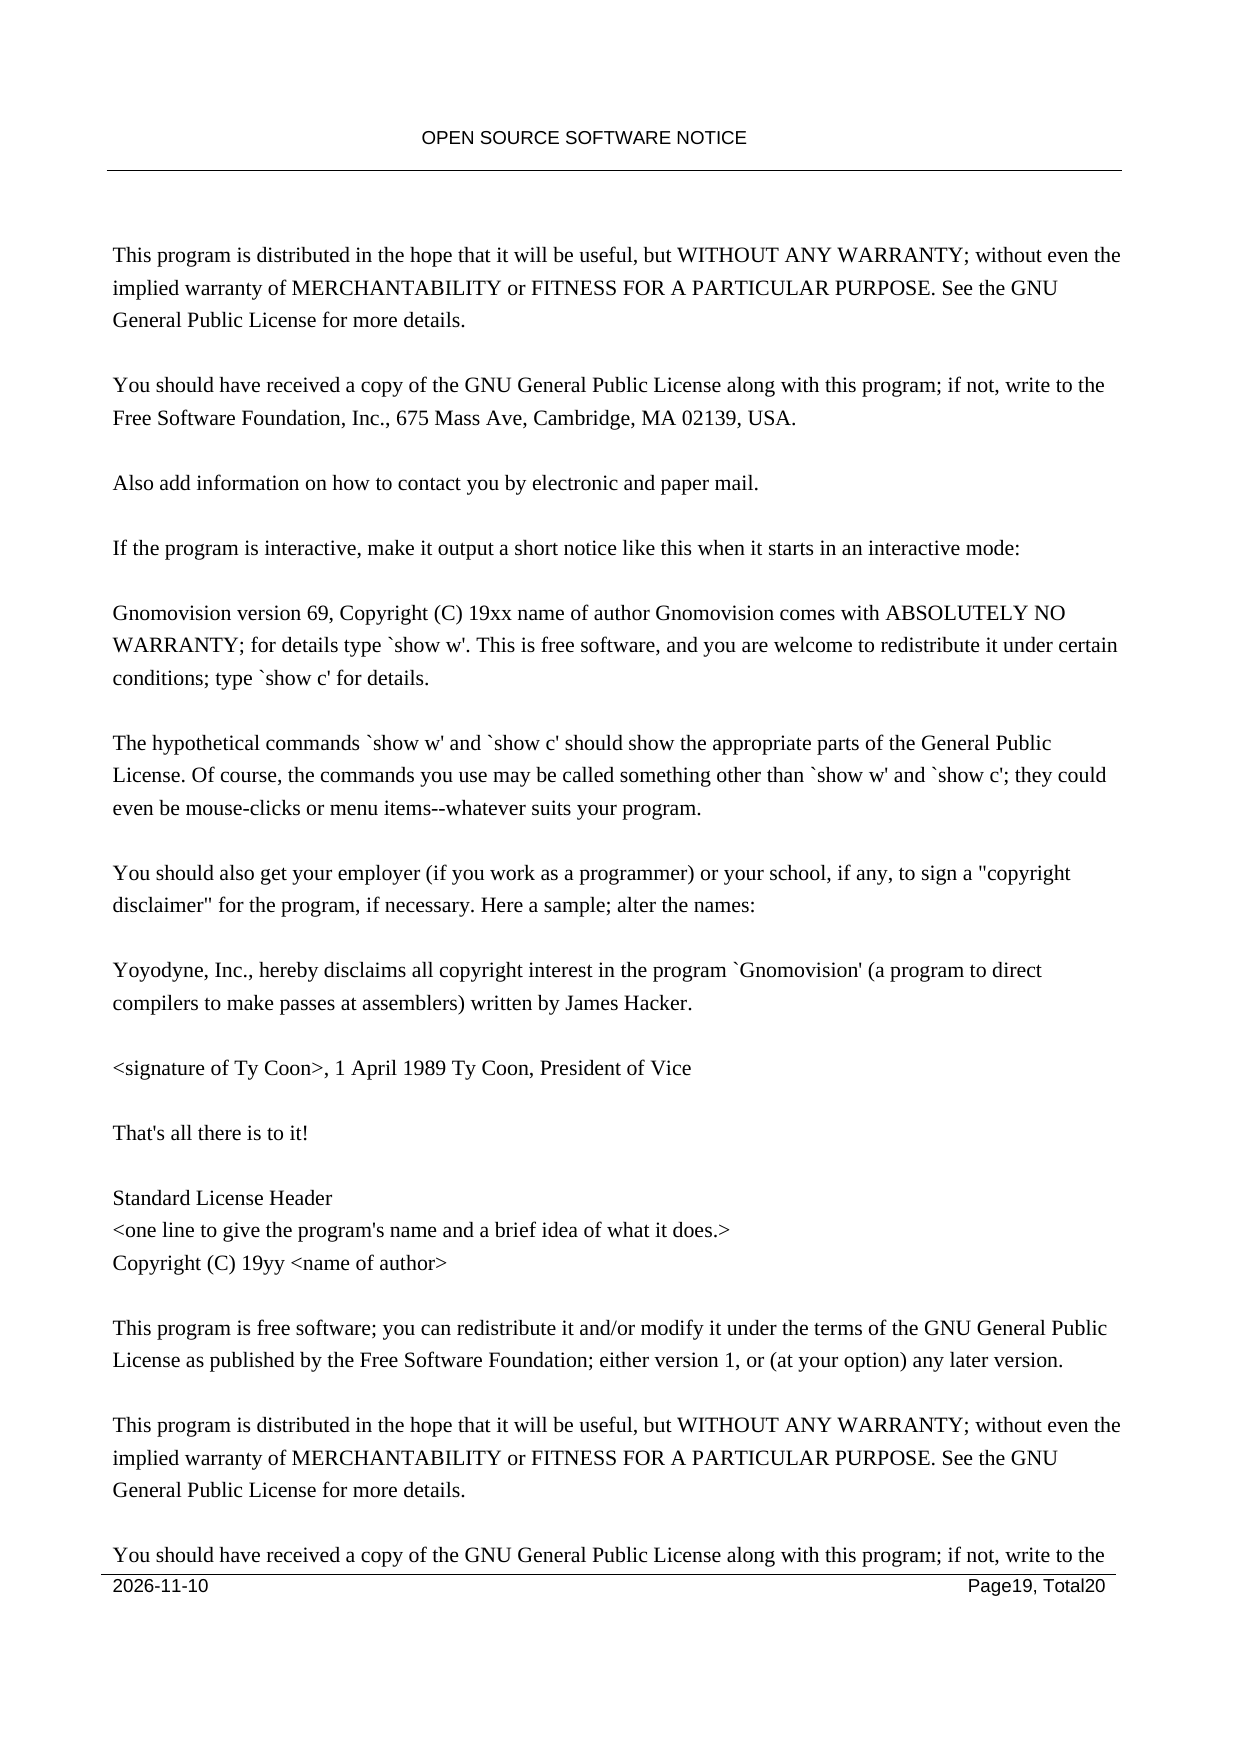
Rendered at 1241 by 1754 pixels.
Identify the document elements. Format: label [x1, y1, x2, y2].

text [112, 206, 1128, 1571]
